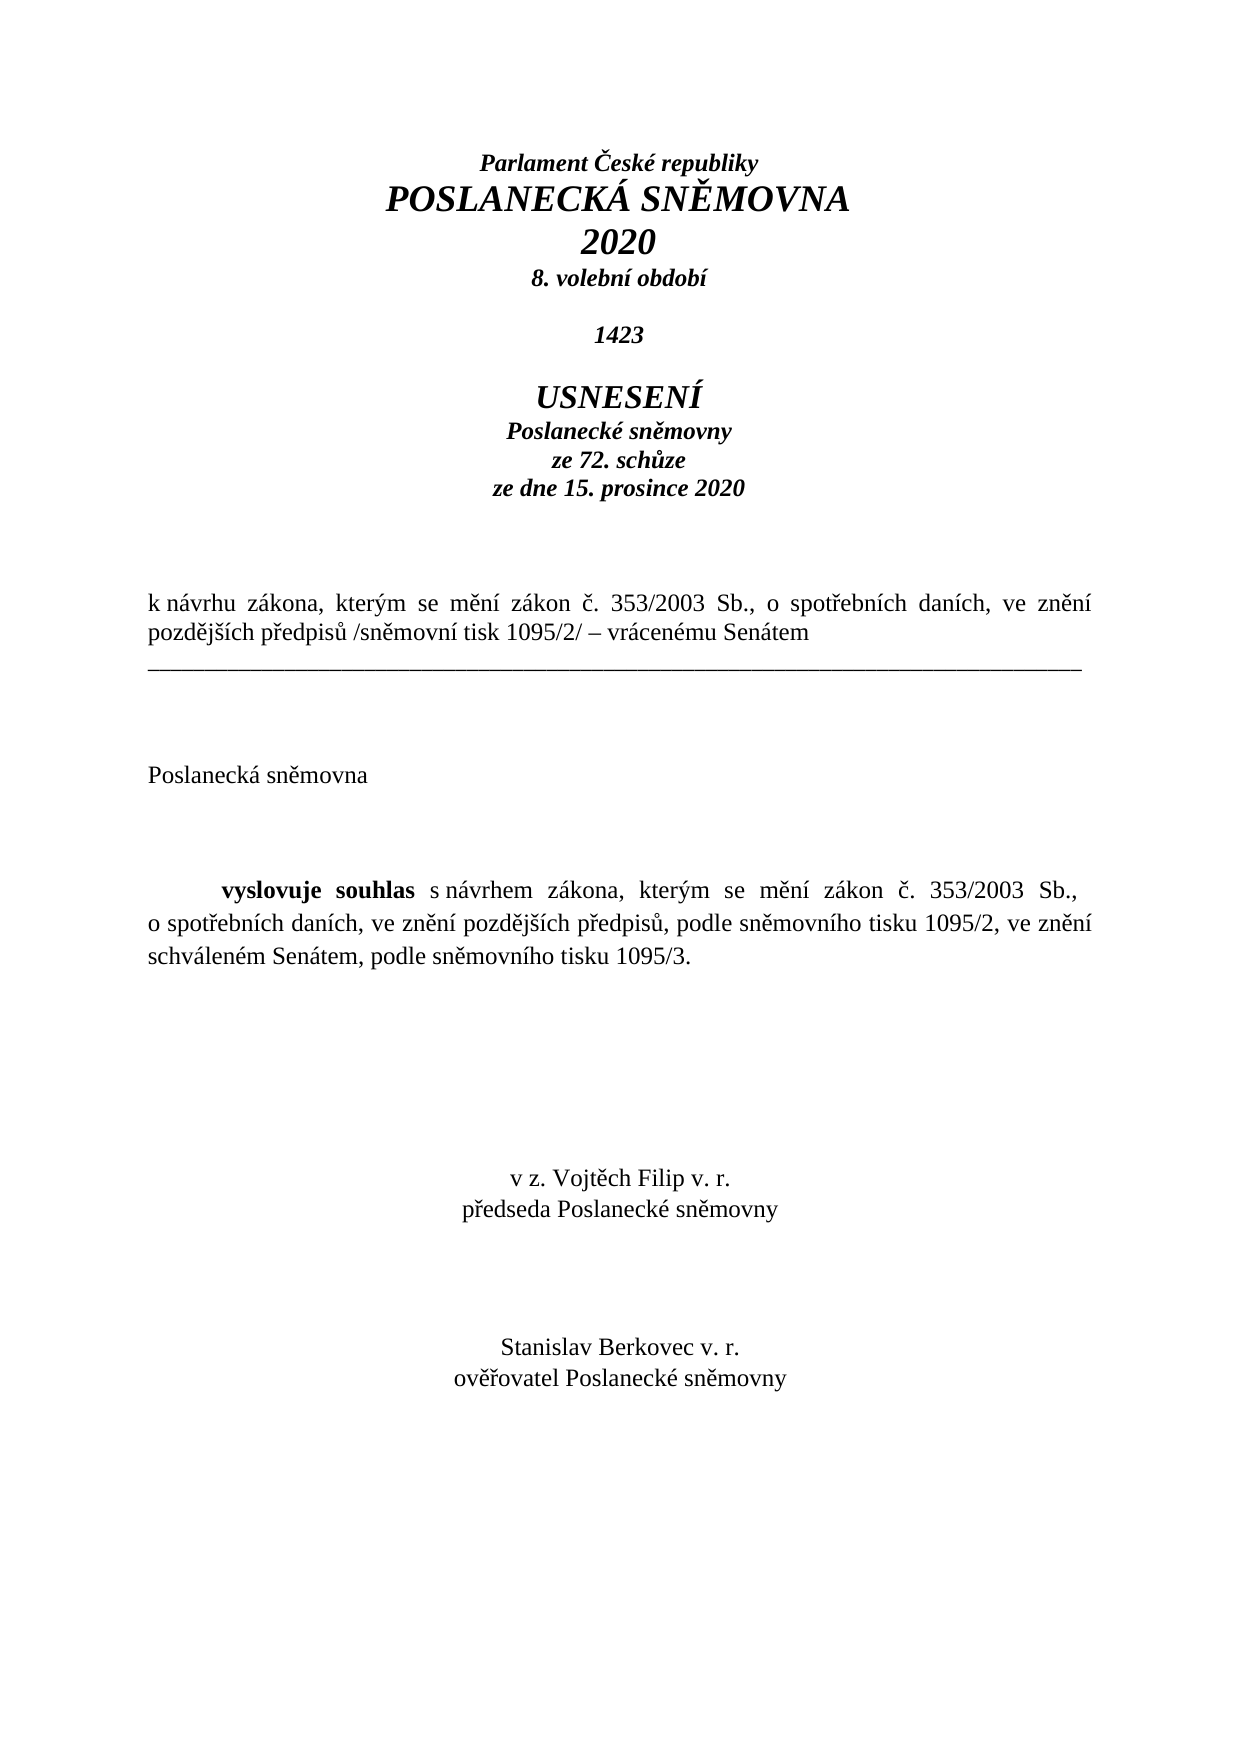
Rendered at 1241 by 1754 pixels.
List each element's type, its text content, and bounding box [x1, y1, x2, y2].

text USNESENÍ [148, 378, 1093, 416]
text předseda Poslanecké sněmovny [148, 1194, 1093, 1222]
text vyslovuje souhlas s návrhem zákona, kterým se mění zákon č. 353/2003 Sb., o spotřebních daních, ve znění pozdějších předpisů, podle sněmovního tisku 1095/2, ve znění schváleném Senátem, podle sněmovního tisku 1095/3. [148, 875, 1093, 970]
text 8. volební období [148, 263, 1093, 291]
text POSLANECKÁ SNĚMOVNA [148, 176, 1093, 219]
text ověřovatel Poslanecké sněmovny [148, 1363, 1093, 1392]
text Poslanecká sněmovna [148, 760, 1093, 789]
text v z. Vojtěch Filip v. r. [148, 1163, 1093, 1191]
text ze 72. schůze [148, 445, 1093, 473]
text __________________________________________________________________________________ [148, 646, 1093, 674]
text k návrhu zákona, kterým se mění zákon č. 353/2003 Sb., o spotřebních daních, ve znění pozdějších předpisů /sněmovní tisk 1095/2/ – vrácenému Senátem [148, 588, 1093, 646]
text Poslanecké sněmovny [148, 416, 1093, 445]
text Stanislav Berkovec v. r. [148, 1332, 1093, 1361]
text Parlament České republiky [148, 148, 1093, 176]
text 2020 [148, 219, 1093, 263]
text ze dne 15. prosince 2020 [148, 473, 1093, 502]
text 1423 [148, 320, 1093, 349]
